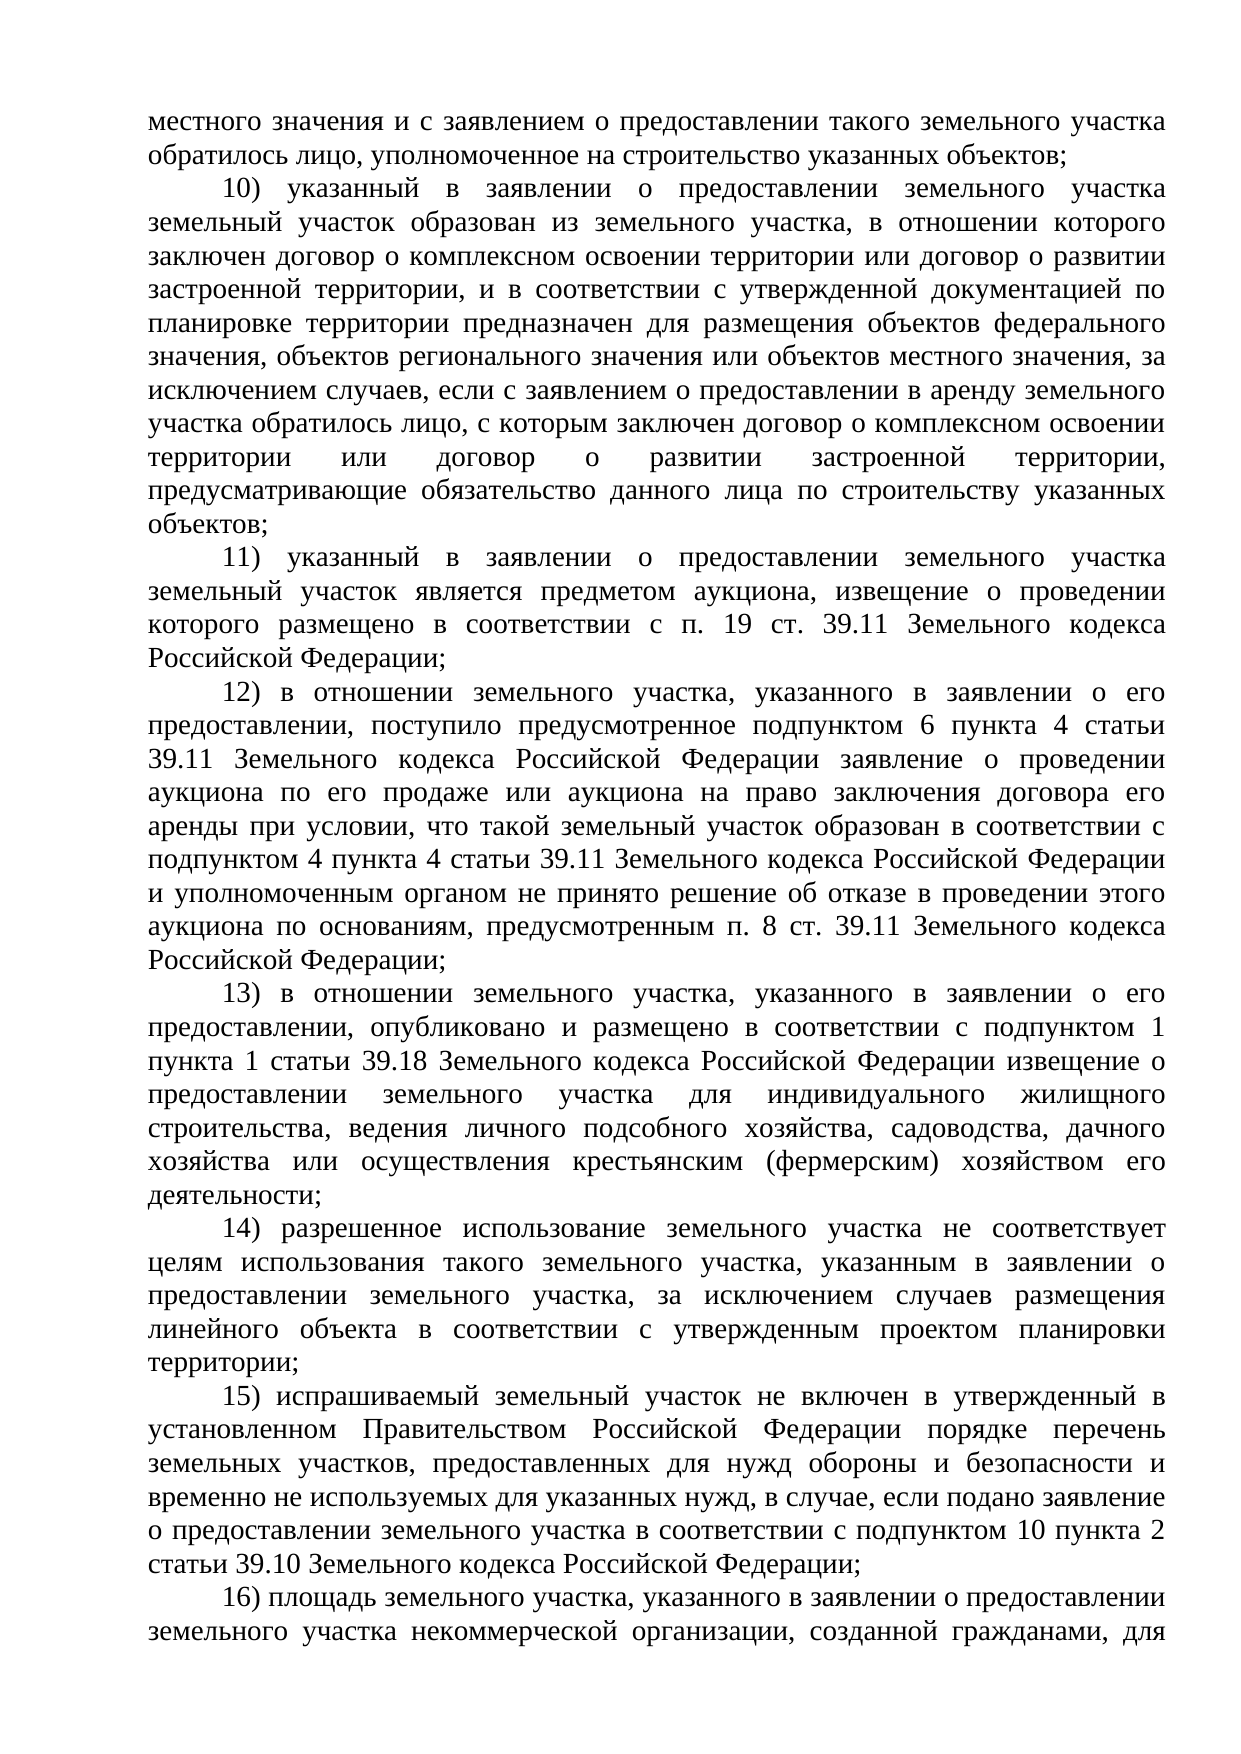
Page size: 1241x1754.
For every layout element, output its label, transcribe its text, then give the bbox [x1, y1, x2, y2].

text 15) испрашиваемый земельный участок не включен в утвержденный в установленном Правительством Российской Федерации порядке перечень земельных участков, предоставленных для нужд обороны и безопасности и временно не используемых для указанных нужд, в случае, если подано заявление о предоставлении земельного участка в соответствии с подпунктом 10 пункта 2 статьи 39.10 Земельного кодекса Российской Федерации; [148, 1378, 1167, 1579]
text 11) указанный в заявлении о предоставлении земельного участка земельный участок является предметом аукциона, извещение о проведении которого размещено в соответствии с п. 19 ст. 39.11 Земельного кодекса Российской Федерации; [148, 539, 1167, 674]
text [148, 103, 1167, 171]
text 10) указанный в заявлении о предоставлении земельного участка земельный участок образован из земельного участка, в отношении которого заключен договор о комплексном освоении территории или договор о развитии застроенной территории, и в соответствии с утвержденной документацией по планировке территории предназначен для размещения объектов федерального значения, объектов регионального значения или объектов местного значения, за исключением случаев, если с заявлением о предоставлении в аренду земельного участка обратилось лицо, с которым заключен договор о комплексном освоении территории или договор о развитии застроенной территории, предусматривающие обязательство данного лица по строительству указанных объектов; [148, 171, 1167, 539]
text 13) в отношении земельного участка, указанного в заявлении о его предоставлении, опубликовано и размещено в соответствии с подпунктом 1 пункта 1 статьи 39.18 Земельного кодекса Российской Федерации извещение о предоставлении земельного участка для индивидуального жилищного строительства, ведения личного подсобного хозяйства, садоводства, дачного хозяйства или осуществления крестьянским (фермерским) хозяйством его деятельности; [148, 976, 1167, 1210]
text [148, 1579, 1167, 1646]
text 12) в отношении земельного участка, указанного в заявлении о его предоставлении, поступило предусмотренное подпунктом 6 пункта 4 статьи 39.11 Земельного кодекса Российской Федерации заявление о проведении аукциона по его продаже или аукциона на право заключения договора его аренды при условии, что такой земельный участок образован в соответствии с подпунктом 4 пункта 4 статьи 39.11 Земельного кодекса Российской Федерации и уполномоченным органом не принято решение об отказе в проведении этого аукциона по основаниям, предусмотренным п. 8 ст. 39.11 Земельного кодекса Российской Федерации; [148, 674, 1167, 976]
text 14) разрешенное использование земельного участка не соответствует целям использования такого земельного участка, указанным в заявлении о предоставлении земельного участка, за исключением случаев размещения линейного объекта в соответствии с утвержденным проектом планировки территории; [148, 1210, 1167, 1378]
